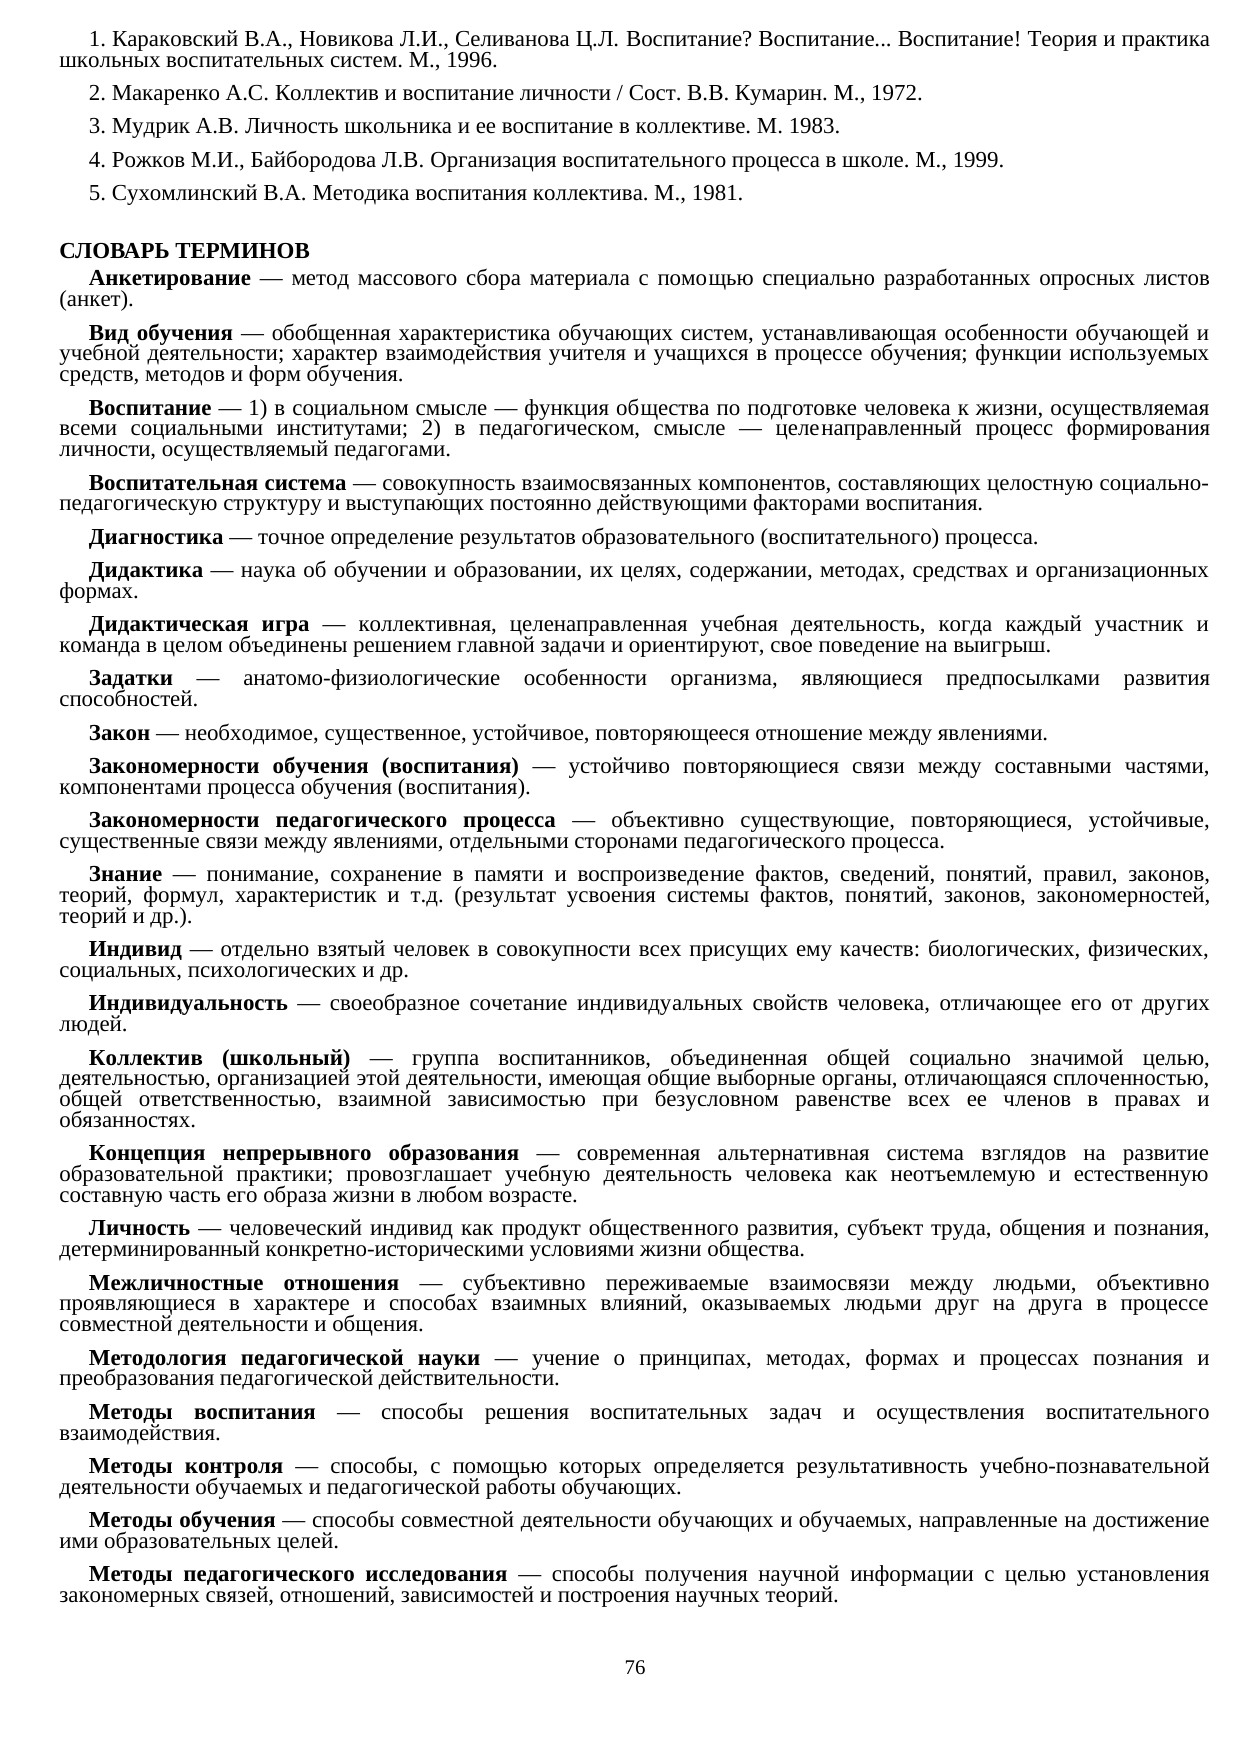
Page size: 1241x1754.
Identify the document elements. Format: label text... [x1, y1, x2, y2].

text Анкетирование — метод массового сбора материала с помощью специально разработанных опросных листов (анкет). [59, 269, 1211, 311]
text Дидактика — наука об обучении и образовании, их целях, содержании, методах, средствах и организационных формах. [59, 561, 1211, 602]
text Индивид — отдельно взятый человек в совокупности всех присущих ему качеств: биологических, физических, социальных, психологических и др. [59, 940, 1211, 982]
text Методы контроля — способы, с помощью которых определяется результативность учебно-познавательной деятельности обучаемых и педагогической работы обучающих. [59, 1457, 1211, 1498]
text 4. Рожков М.И., Байбородова Л.В. Организация воспитательного процесса в школе. М., 1999. [59, 150, 1211, 171]
text Закономерности обучения (воспитания) — устойчиво повторяющиеся связи между составными частями, компонентами процесса обучения (воспитания). [59, 757, 1211, 798]
text Дидактическая игра — коллективная, целенаправленная учебная деятельность, когда каждый участник и команда в целом объединены решением главной задачи и ориентируют, свое поведение на выигрыш. [59, 615, 1211, 657]
text Знание — понимание, сохранение в памяти и воспроизведение фактов, сведений, понятий, правил, законов, теорий, формул, характеристик и т.д. (результат усвоения системы фактов, понятий, законов, закономерностей, теорий и др.). [59, 865, 1211, 927]
text Воспитательная система — совокупность взаимосвязанных компонентов, составляющих целостную социально-педагогическую структуру и выступающих постоянно действующими факторами воспитания. [59, 473, 1211, 515]
text Коллектив (школьный) — группа воспитанников, объединенная общей социально значимой целью, деятельностью, организацией этой деятельности, имеющая общие выборные органы, отличающаяся сплоченностью, общей ответственностью, взаимной зависимостью при безусловном равенстве всех ее членов в правах и обязанностях. [59, 1048, 1211, 1132]
text 5. Сухомлинский В.А. Методика воспитания коллектива. М., 1981. [59, 184, 1211, 204]
text Воспитание — 1) в социальном смысле — функция общества по подготовке человека к жизни, осуществляемая всеми социальными институтами; 2) в педагогическом, смысле — целенаправленный процесс формирования личности, осуществляемый педагогами. [59, 398, 1211, 461]
text Методы воспитания — способы решения воспитательных задач и осуществления воспитательного взаимодействия. [59, 1402, 1211, 1444]
text 1. Караковский В.А., Новикова Л.И., Селиванова Ц.Л. Воспитание? Воспитание... Воспитание! Теория и практика школьных воспитательных систем. М., 1996. [59, 29, 1211, 71]
text Индивидуальность — своеобразное сочетание индивидуальных свойств человека, отличающее его от других людей. [59, 994, 1211, 1036]
text 2. Макаренко А.С. Коллектив и воспитание личности / Сост. В.В. Кумарин. М., 1972. [59, 84, 1211, 104]
subtitle СЛОВАРЬ ТЕРМИНОВ [59, 242, 1211, 263]
text Вид обучения — обобщенная характеристика обучающих систем, устанавливающая особенности обучающей и учебной деятельности; характер взаимодействия учителя и учащихся в процессе обучения; функции используемых средств, методов и форм обучения. [59, 323, 1211, 386]
text Межличностные отношения — субъективно переживаемые взаимосвязи между людьми, объективно проявляющиеся в характере и способах взаимных влияний, оказываемых людьми друг на друга в процессе совместной деятельности и общения. [59, 1273, 1211, 1336]
text Методы обучения — способы совместной деятельности обучающих и обучаемых, направленные на достижение ими образовательных целей. [59, 1511, 1211, 1552]
text Задатки — анатомо-физиологические особенности организма, являющиеся предпосылками развития способностей. [59, 669, 1211, 711]
text 3. Мудрик А.В. Личность школьника и ее воспитание в коллективе. М. 1983. [59, 117, 1211, 138]
text Диагностика — точное определение результатов образовательного (воспитательного) процесса. [59, 527, 1211, 548]
text Концепция непрерывного образования — современная альтернативная система взглядов на развитие образовательной практики; провозглашает учебную деятельность человека как неотъемлемую и естественную составную часть его образа жизни в любом возрасте. [59, 1144, 1211, 1207]
text Закономерности педагогического процесса — объективно существующие, повторяющиеся, устойчивые, существенные связи между явлениями, отдельными сторонами педагогического процесса. [59, 811, 1211, 852]
text Методы педагогического исследования — способы получения научной информации с целью установления закономерных связей, отношений, зависимостей и построения научных теорий. [59, 1565, 1211, 1607]
text Личность — человеческий индивид как продукт общественного развития, субъект труда, общения и познания, детерминированный конкретно-историческими условиями жизни общества. [59, 1219, 1211, 1261]
text Закон — необходимое, существенное, устойчивое, повторяющееся отношение между явлениями. [59, 723, 1211, 744]
text Методология педагогической науки — учение о принципах, методах, формах и процессах познания и преобразования педагогической действительности. [59, 1348, 1211, 1390]
